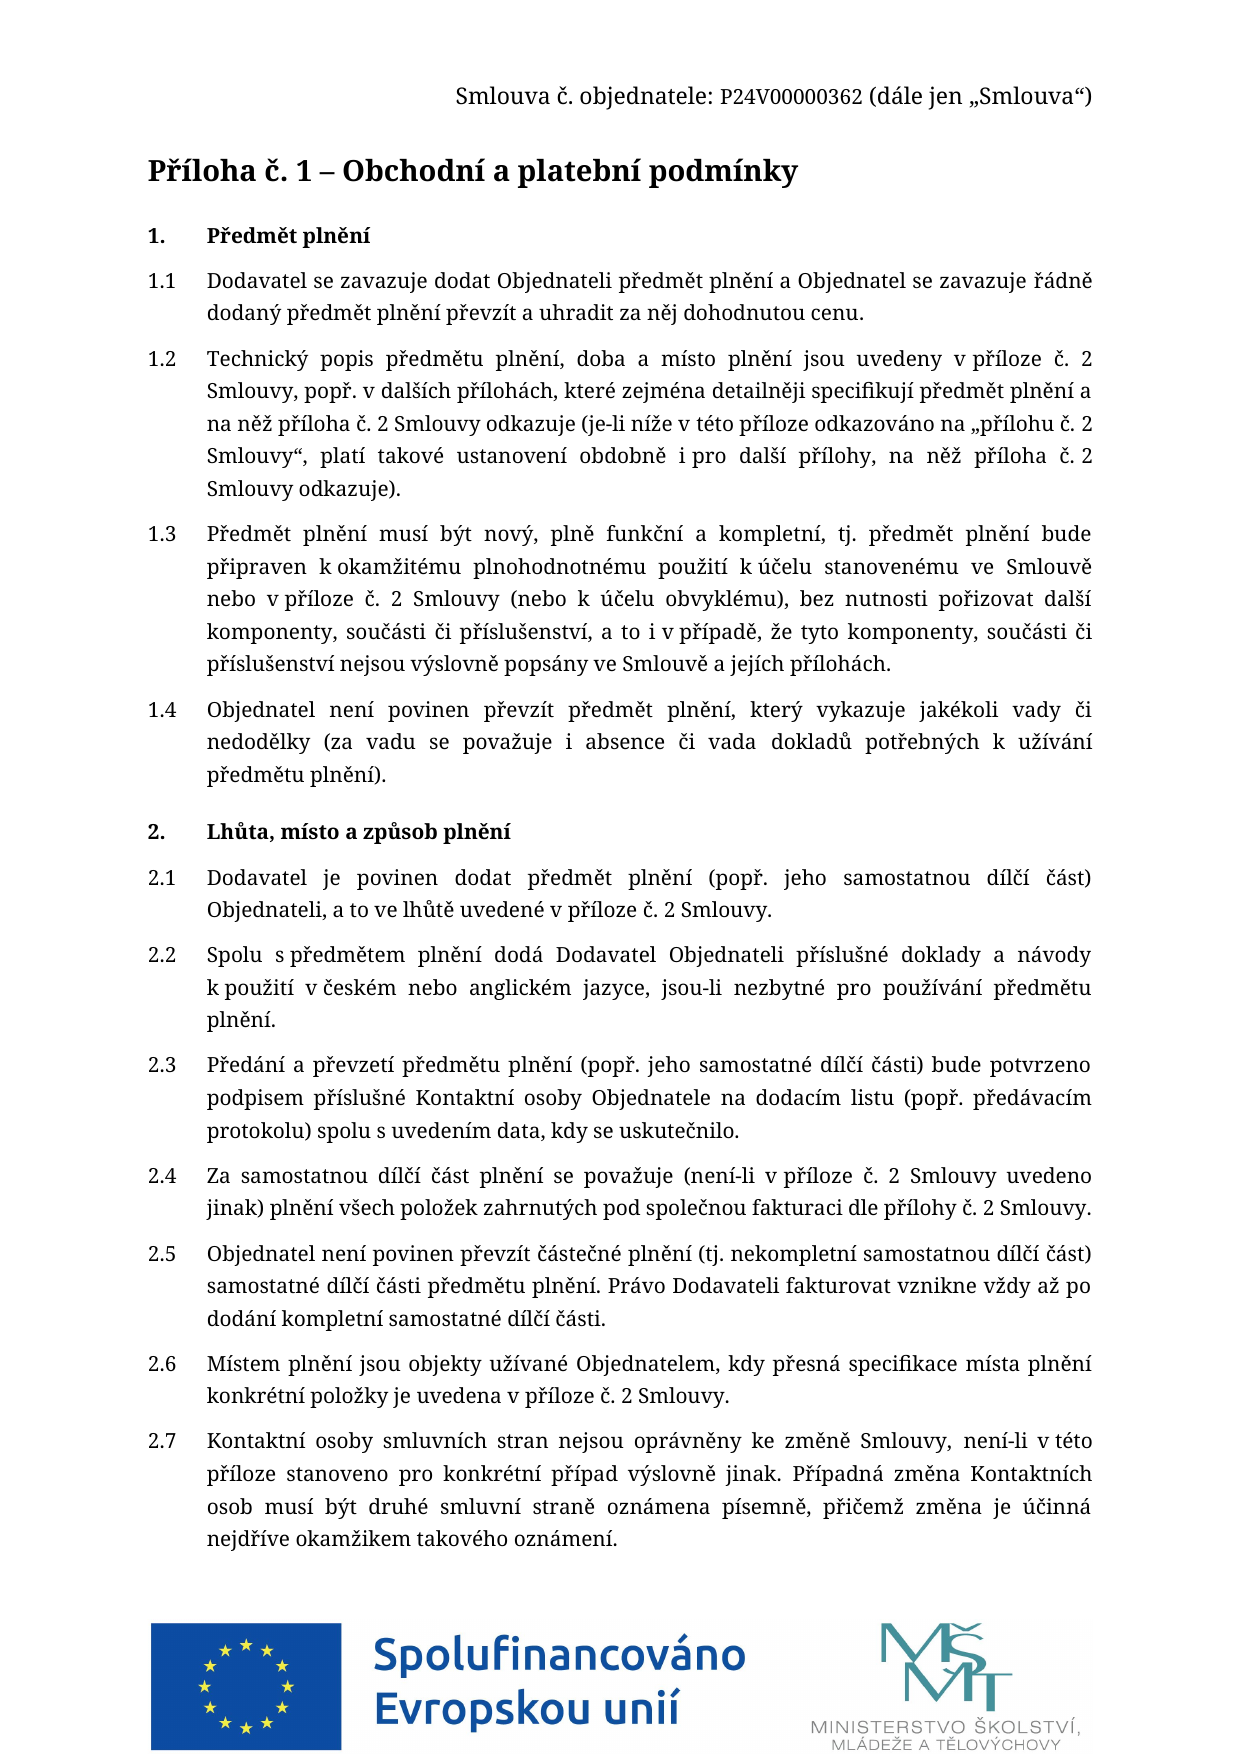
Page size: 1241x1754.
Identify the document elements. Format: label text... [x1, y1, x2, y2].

list Místem plnění jsou objekty užívané Objednatelem, kdy přesná specifikace místa plnění konkrétní položky je uvedena v příloze č. 2 Smlouvy. [148, 1349, 1093, 1410]
list Spolu s předmětem plnění dodá Dodavatel Objednateli příslušné doklady a návody k použití v českém nebo anglickém jazyce, jsou-li nezbytné pro používání předmětu plnění. [148, 940, 1093, 1034]
list Kontaktní osoby smluvních stran nejsou oprávněny ke změně Smlouvy, není-li v této příloze stanoveno pro konkrétní případ výslovně jinak. Případná změna Kontaktních osob musí být druhé smluvní straně oznámena písemně, přičemž změna je účinná nejdříve okamžikem takového oznámení. [148, 1427, 1093, 1553]
list Objednatel není povinen převzít částečné plnění (tj. nekompletní samostatnou dílčí část) samostatné dílčí části předmětu plnění. Právo Dodavateli fakturovat vznikne vždy až po dodání kompletní samostatné dílčí části. [148, 1239, 1093, 1332]
list Předmět plnění musí být nový, plně funkční a kompletní, tj. předmět plnění bude připraven k okamžitému plnohodnotnému použití k účelu stanovenému ve Smlouvě nebo v příloze č. 2 Smlouvy (nebo k účelu obvyklému), bez nutnosti pořizovat další komponenty, součásti či příslušenství, a to i v případě, že tyto komponenty, součásti či příslušenství nejsou výslovně popsány ve Smlouvě a jejích přílohách. [148, 519, 1093, 678]
list Předmět plnění [148, 221, 1093, 249]
list Dodavatel je povinen dodat předmět plnění (popř. jeho samostatnou dílčí část) Objednateli, a to ve lhůtě uvedené v příloze č. 2 Smlouvy. [148, 863, 1093, 924]
list Lhůta, místo a způsob plnění [148, 817, 1093, 846]
list Technický popis předmětu plnění, doba a místo plnění jsou uvedeny v příloze č. 2 Smlouvy, popř. v dalších přílohách, které zejména detailněji specifikují předmět plnění a na něž příloha č. 2 Smlouvy odkazuje (je-li níže v této příloze odkazováno na „přílohu č. 2 Smlouvy“, platí takové ustanovení obdobně i pro další přílohy, na něž příloha č. 2 Smlouvy odkazuje). [148, 344, 1093, 502]
list Předání a převzetí předmětu plnění (popř. jeho samostatné dílčí části) bude potvrzeno podpisem příslušné Kontaktní osoby Objednatele na dodacím listu (popř. předávacím protokolu) spolu s uvedením data, kdy se uskutečnilo. [148, 1051, 1093, 1144]
picture [147, 1619, 1093, 1754]
list Dodavatel se zavazuje dodat Objednateli předmět plnění a Objednatel se zavazuje řádně dodaný předmět plnění převzít a uhradit za něj dohodnutou cenu. [148, 266, 1093, 327]
text Příloha č. 1 – Obchodní a platební podmínky [148, 150, 1093, 190]
list Objednatel není povinen převzít předmět plnění, který vykazuje jakékoli vady či nedodělky (za vadu se považuje i absence či vada dokladů potřebných k užívání předmětu plnění). [148, 695, 1093, 788]
list Za samostatnou dílčí část plnění se považuje (není-li v příloze č. 2 Smlouvy uvedeno jinak) plnění všech položek zahrnutých pod společnou fakturaci dle přílohy č. 2 Smlouvy. [148, 1161, 1093, 1222]
